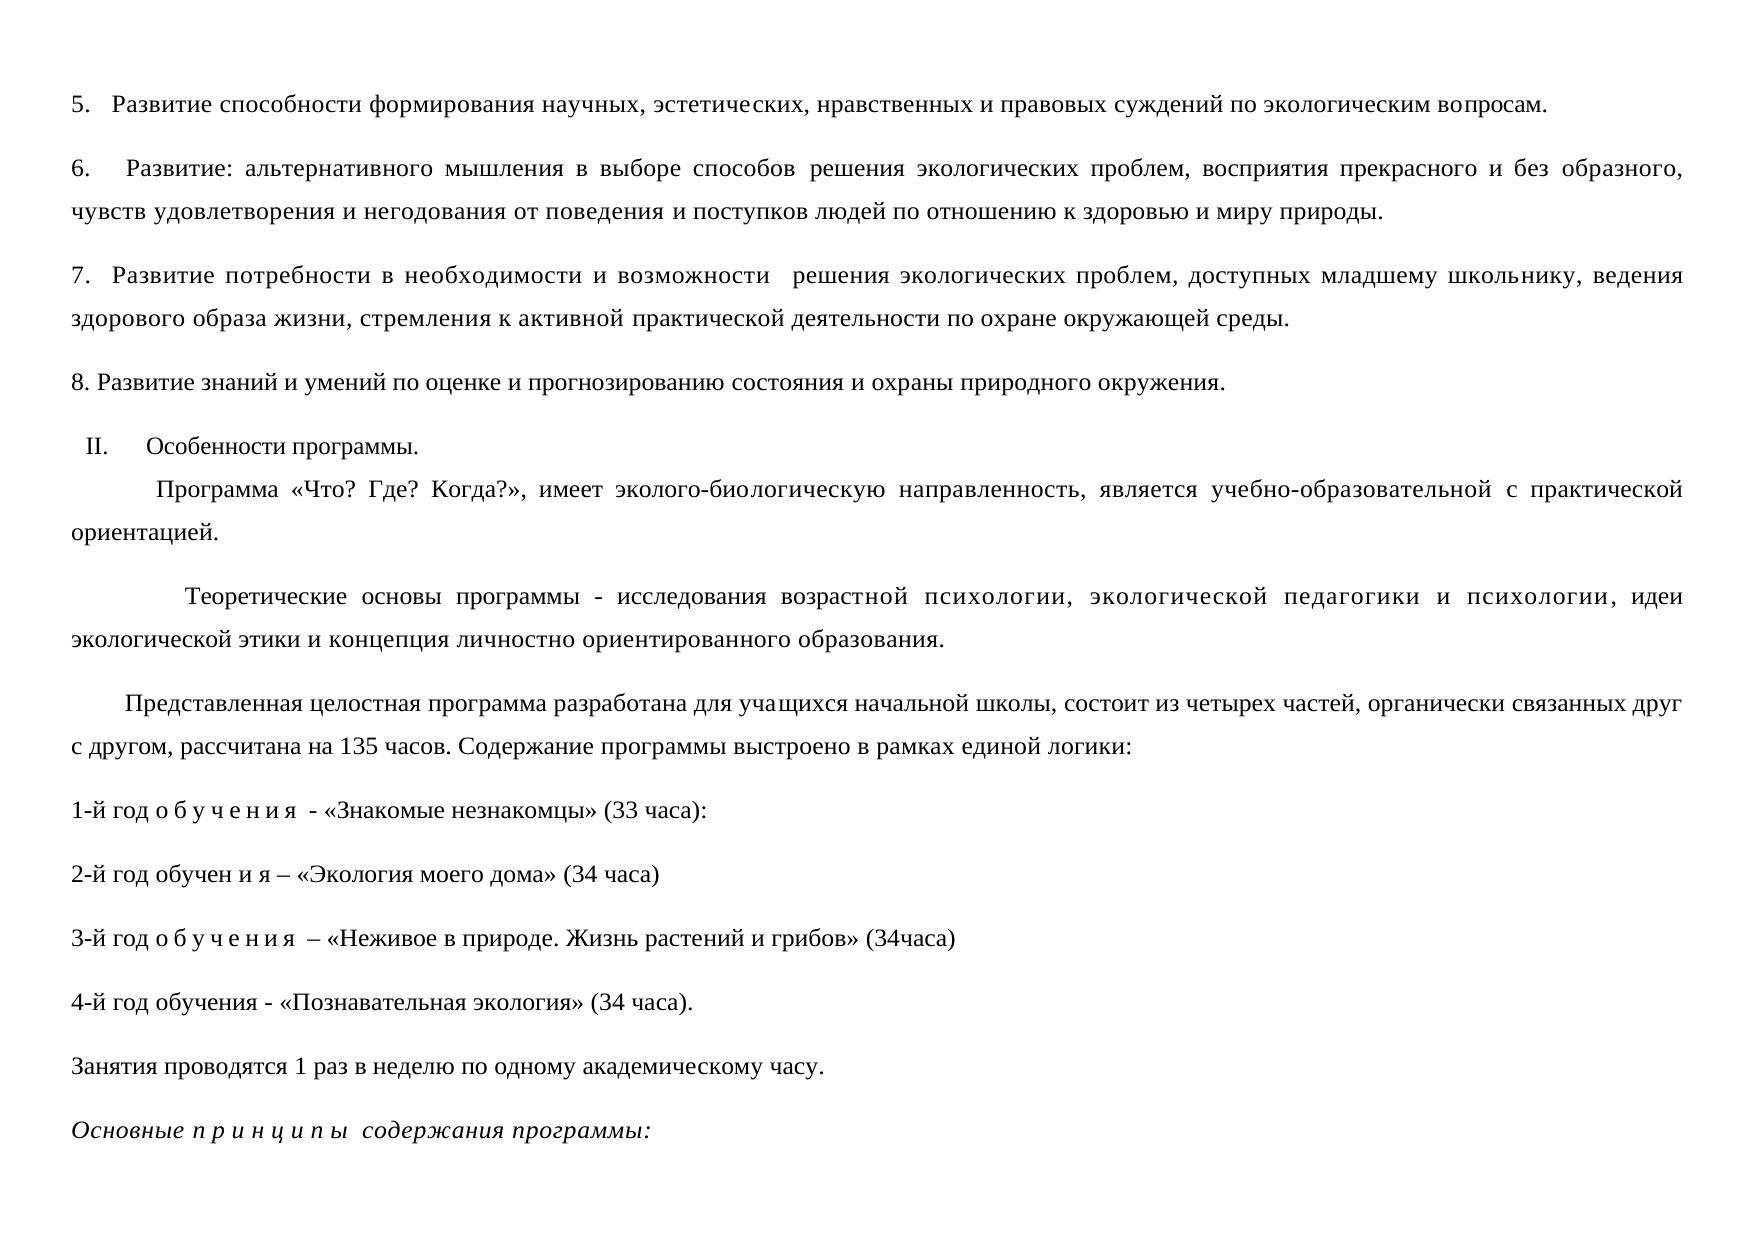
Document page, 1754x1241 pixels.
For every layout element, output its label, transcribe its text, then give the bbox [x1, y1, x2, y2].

text Основные принципы содержания программы: [71, 1115, 1683, 1144]
text 6. Развитие: альтернативного мышления в выборе способов решения экологических проблем, восприятия прекрасного и без образного, чувств удовлетворения и негодования от поведения и поступков людей по отношению к здоровью и миру природы. [71, 153, 1683, 224]
text 2-й год обучен и я – «Экология моего дома» (34 часа) [71, 859, 1683, 888]
text 8. Развитие знаний и умений по оценке и прогнозированию состояния и охраны природного окружения. [71, 367, 1683, 396]
text 4-й год обучения - «Познавательная экология» (34 часа). [71, 987, 1683, 1016]
text 7. Развитие потребности в необходимости и возможности решения экологических проблем, доступных младшему школьнику, ведения здорового образа жизни, стремления к активной практической деятельности по охране окружающей среды. [71, 260, 1683, 332]
text Занятия проводятся 1 раз в неделю по одному академическому часу. [71, 1051, 1683, 1080]
text 5. Развитие способности формирования научных, эстетических, нравственных и правовых суждений по экологическим вопросам. [71, 89, 1683, 117]
text Программа «Что? Где? Когда?», имеет эколого-биологическую направленность, является учебно-образовательной с практической ориентацией. [71, 474, 1683, 546]
text Представленная целостная программа разработана для учащихся начальной школы, состоит из четырех частей, органически связанных друг с другом, рассчитана на 135 часов. Содержание программы выстроено в рамках единой логики: [71, 688, 1683, 760]
text 3-й год обучения – «Неживое в природе. Жизнь растений и грибов» (34часа) [71, 923, 1683, 952]
list Особенности программы. [108, 431, 1683, 459]
text Теоретические основы программы - исследования возрастной психологии, экологической педагогики и психологии, идеи экологической этики и концепция личностно ориентированного образования. [71, 581, 1683, 653]
text 1-й год обучения - «Знакомые незнакомцы» (33 часа): [71, 795, 1683, 824]
